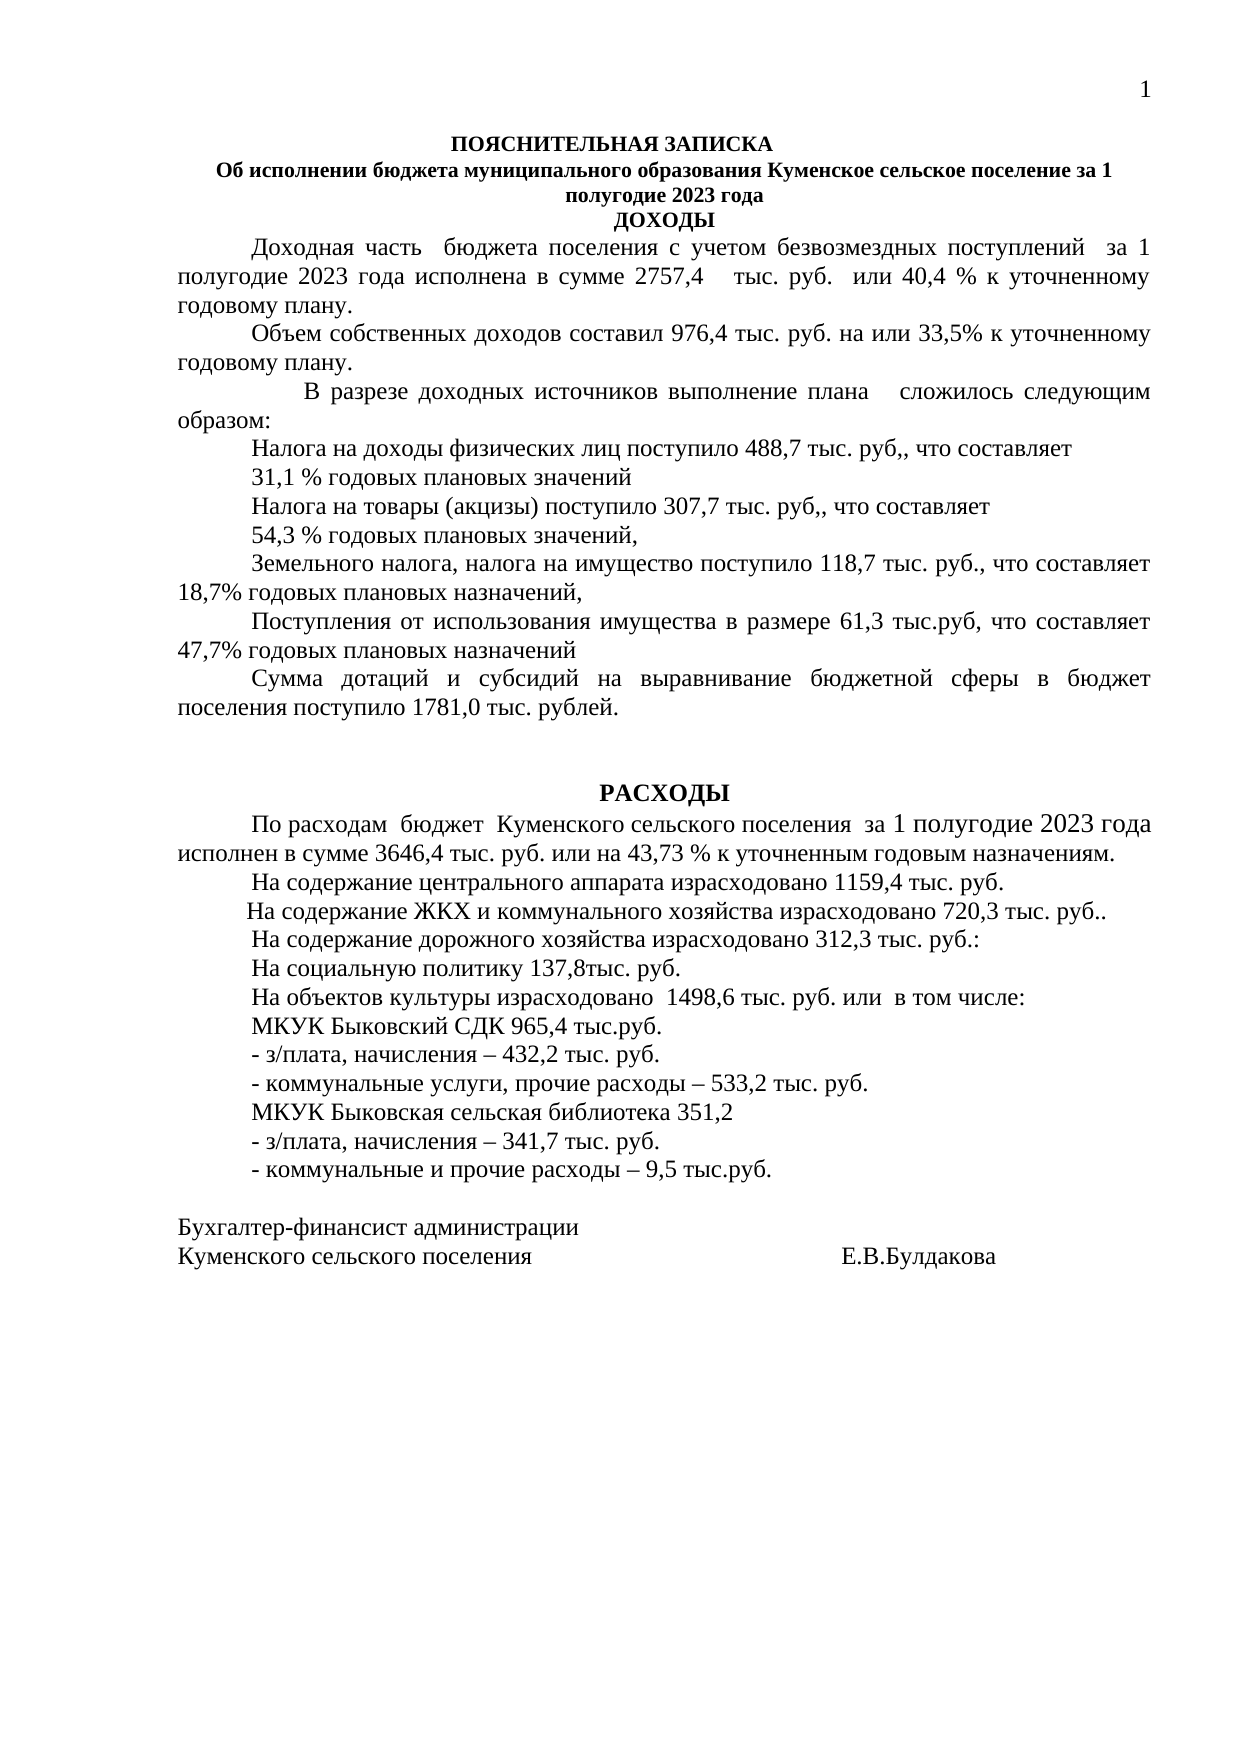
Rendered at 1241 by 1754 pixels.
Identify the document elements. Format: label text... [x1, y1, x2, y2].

text Бухгалтер-финансист администрации [177, 1212, 1152, 1241]
text Доходная часть бюджета поселения с учетом безвозмездных поступлений за 1 полугодие 2023 года исполнена в сумме 2757,4 тыс. руб. или 40,4 % к уточненному годовому плану. [177, 232, 1152, 318]
text 31,1 % годовых плановых значений [177, 462, 1152, 491]
text На содержание ЖКХ и коммунального хозяйства израсходовано 720,3 тыс. руб.. [177, 896, 1152, 924]
text Куменского сельского поселения Е.В.Булдакова [177, 1241, 1152, 1269]
text РАСХОДЫ [177, 778, 1152, 807]
text - коммунальные услуги, прочие расходы – 533,2 тыс. руб. [177, 1068, 1152, 1097]
text Об исполнении бюджета муниципального образования Куменское сельское поселение за 1 полугодие 2023 года [177, 157, 1152, 207]
text Сумма дотаций и субсидий на выравнивание бюджетной сферы в бюджет поселения поступило 1781,0 тыс. рублей. [177, 663, 1152, 721]
text Налога на товары (акцизы) поступило 307,7 тыс. руб,, что составляет [177, 491, 1152, 520]
text ДОХОДЫ [177, 207, 1152, 232]
text На объектов культуры израсходовано 1498,6 тыс. руб. или в том числе: [177, 982, 1152, 1011]
text МКУК Быковская сельская библиотека 351,2 [177, 1097, 1152, 1126]
text В разрезе доходных источников выполнение плана сложилось следующим образом: [177, 376, 1152, 433]
text - коммунальные и прочие расходы – 9,5 тыс.руб. [177, 1154, 1152, 1183]
text Налога на доходы физических лиц поступило 488,7 тыс. руб,, что составляет [177, 433, 1152, 462]
text - з/плата, начисления – 341,7 тыс. руб. [177, 1126, 1152, 1154]
text 54,3 % годовых плановых значений, [177, 520, 1152, 548]
text На содержание центрального аппарата израсходовано 1159,4 тыс. руб. [177, 867, 1152, 896]
text МКУК Быковский СДК 965,4 тыс.руб. [177, 1011, 1152, 1039]
text Объем собственных доходов составил 976,4 тыс. руб. на или 33,5% к уточненному годовому плану. [177, 318, 1152, 376]
text По расходам бюджет Куменского сельского поселения за 1 полугодие 2023 года исполнен в сумме 3646,4 тыс. руб. или на 43,73 % к уточненным годовым назначениям. [177, 807, 1152, 867]
text ПОЯСНИТЕЛЬНАЯ ЗАПИСКА [177, 131, 1152, 157]
text - з/плата, начисления – 432,2 тыс. руб. [177, 1039, 1152, 1068]
text На социальную политику 137,8тыс. руб. [177, 953, 1152, 982]
text Земельного налога, налога на имущество поступило 118,7 тыс. руб., что составляет 18,7% годовых плановых назначений, [177, 548, 1152, 606]
text Поступления от использования имущества в размере 61,3 тыс.руб, что составляет 47,7% годовых плановых назначений [177, 606, 1152, 663]
text На содержание дорожного хозяйства израсходовано 312,3 тыс. руб.: [177, 924, 1152, 953]
